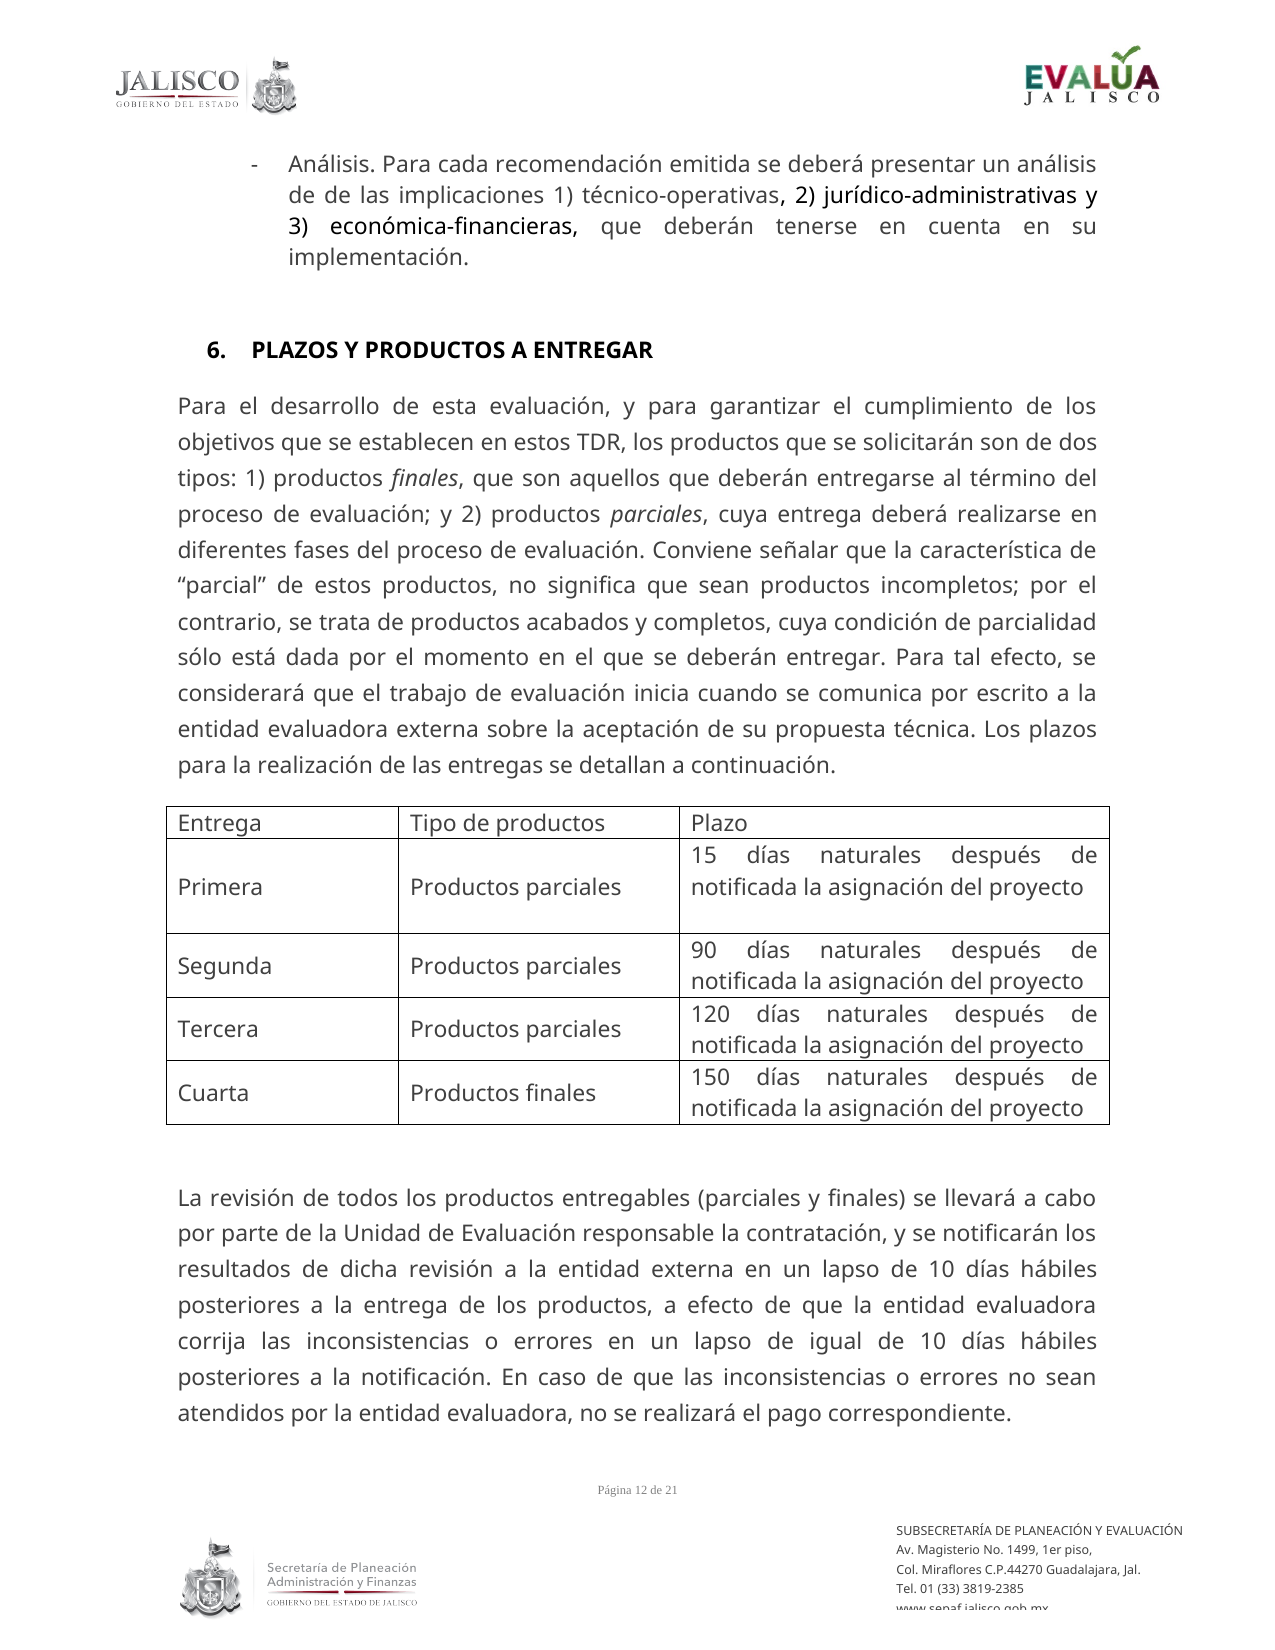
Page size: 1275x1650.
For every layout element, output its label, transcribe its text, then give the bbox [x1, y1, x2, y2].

table_cell Productos parciales [399, 934, 679, 997]
subtitle PLAZOS Y PRODUCTOS A ENTREGAR [207, 333, 1098, 365]
table_header Entrega [167, 807, 398, 838]
text Para el desarrollo de esta evaluación, y para garantizar el cumplimiento de los objetivos que se establecen en estos TDR, los productos que se solicitarán son de dos tipos: 1) productos finales, que son aquellos que deberán entregarse al término del proceso de evaluación; y 2) productos parciales, cuya entrega deberá realizarse en diferentes fases del proceso de evaluación. Conviene señalar que la característica de “parcial” de estos productos, no significa que sean productos incompletos; por el contrario, se trata de productos acabados y completos, cuya condición de parcialidad sólo está dada por el momento en el que se deberán entregar. Para tal efecto, se considerará que el trabajo de evaluación inicia cuando se comunica por escrito a la entidad evaluadora externa sobre la aceptación de su propuesta técnica. Los plazos para la realización de las entregas se detallan a continuación. [177, 390, 1098, 780]
picture [1018, 40, 1173, 117]
picture [153, 1530, 448, 1625]
list Análisis. Para cada recomendación emitida se deberá presentar un análisis de de las implicaciones 1) técnico-operativas, 2) jurídico-administrativas y 3) económica-financieras, que deberán tenerse en cuenta en su implementación. [251, 148, 1098, 273]
picture [116, 55, 298, 116]
table_cell Tercera [167, 998, 398, 1060]
table_cell 90 días naturales después de notificada la asignación del proyecto [680, 934, 1109, 997]
table_header Plazo [680, 807, 1109, 838]
table_cell Productos parciales [399, 839, 679, 933]
table_cell 150 días naturales después de notificada la asignación del proyecto [680, 1061, 1109, 1124]
table_cell Primera [167, 839, 398, 933]
table_cell Productos finales [399, 1061, 679, 1124]
table_cell 120 días naturales después de notificada la asignación del proyecto [680, 998, 1109, 1060]
table_cell Productos parciales [399, 998, 679, 1060]
text La revisión de todos los productos entregables (parciales y finales) se llevará a cabo por parte de la Unidad de Evaluación responsable la contratación, y se notificarán los resultados de dicha revisión a la entidad externa en un lapso de 10 días hábiles posteriores a la entrega de los productos, a efecto de que la entidad evaluadora corrija las inconsistencias o errores en un lapso de igual de 10 días hábiles posteriores a la notificación. En caso de que las inconsistencias o errores no sean atendidos por la entidad evaluadora, no se realizará el pago correspondiente. [177, 1181, 1098, 1428]
table_header Tipo de productos [399, 807, 679, 838]
table_cell Segunda [167, 934, 398, 997]
table_cell Cuarta [167, 1061, 398, 1124]
table_cell 15 días naturales después de notificada la asignación del proyecto [680, 839, 1109, 933]
